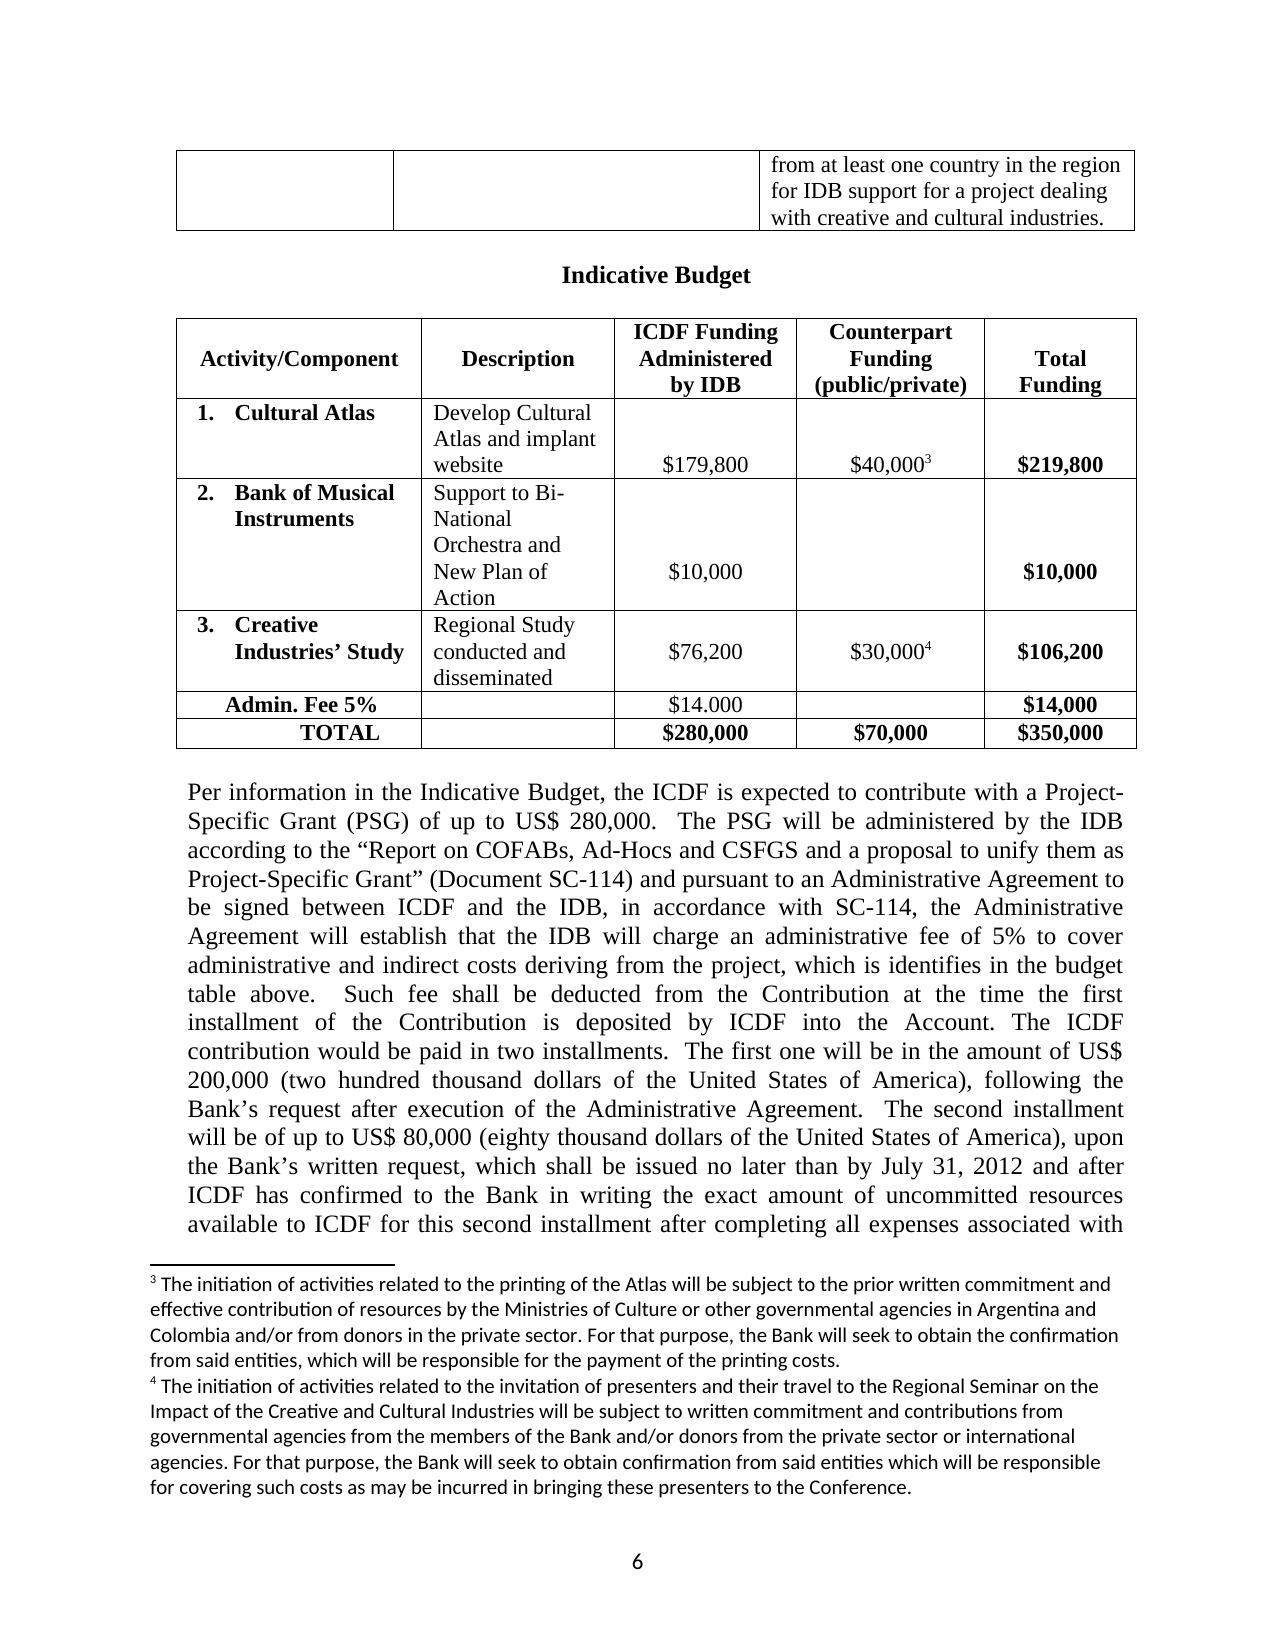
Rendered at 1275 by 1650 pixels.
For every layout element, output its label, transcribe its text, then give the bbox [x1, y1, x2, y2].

table_cell $14.000 [615, 692, 796, 718]
table_cell Regional Study conducted and disseminated [422, 611, 614, 691]
table_header Counterpart Funding (public/private) [797, 319, 984, 397]
table_cell Bank of Musical Instruments [177, 479, 421, 610]
table_cell [422, 719, 614, 748]
table_cell $280,000 [615, 719, 796, 748]
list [187, 777, 1125, 1237]
table_cell $350,000 [985, 719, 1136, 748]
table_cell $106,200 [985, 611, 1136, 691]
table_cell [760, 151, 1134, 230]
table_cell $10,000 [615, 479, 796, 610]
table_cell TOTAL [177, 719, 421, 748]
table_header Activity/Component [177, 319, 421, 397]
table_cell $30,000 [797, 611, 984, 691]
table_cell Develop Cultural Atlas and implant website [422, 399, 614, 478]
table_cell [422, 692, 614, 718]
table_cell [394, 151, 759, 230]
table_cell $76,200 [615, 611, 796, 691]
table_cell Creative Industries’ Study [177, 611, 421, 691]
table_cell $40,000 [797, 399, 984, 478]
list Indicative Budget [187, 260, 1125, 289]
table_cell $70,000 [797, 719, 984, 748]
table_cell Cultural Atlas [177, 399, 421, 478]
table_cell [177, 151, 393, 230]
table_cell $219,800 [985, 399, 1136, 478]
table_cell Support to Bi-National Orchestra and New Plan of Action [422, 479, 614, 610]
table_header Description [422, 319, 614, 397]
table_cell $179,800 [615, 399, 796, 478]
table_header Total Funding [985, 319, 1136, 397]
table_cell [797, 479, 984, 610]
table_cell $14,000 [985, 692, 1136, 718]
table_cell Admin. Fee 5% [177, 692, 421, 718]
table_cell $10,000 [985, 479, 1136, 610]
table_cell [797, 692, 984, 718]
table_header ICDF Funding Administered by IDB [615, 319, 796, 397]
